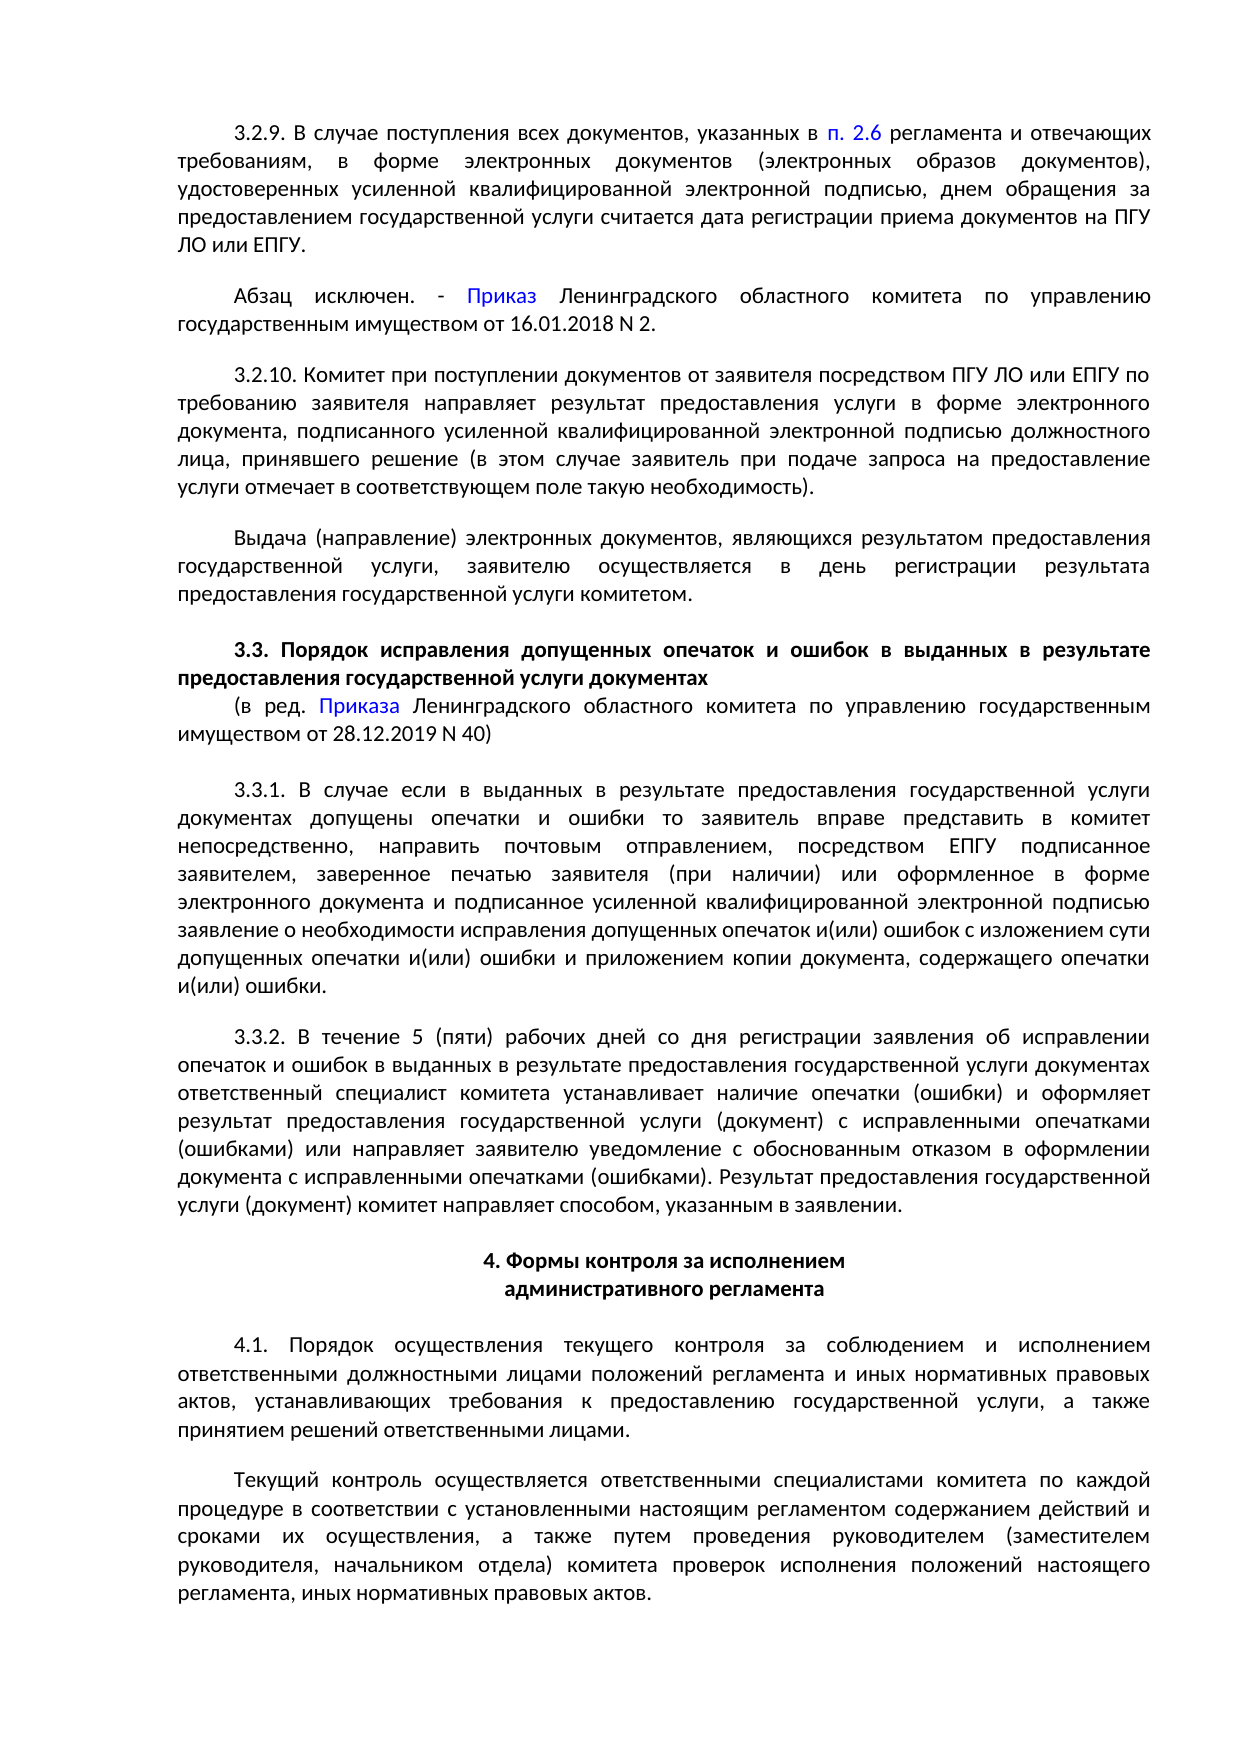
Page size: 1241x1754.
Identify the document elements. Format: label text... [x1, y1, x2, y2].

text 4.1. Порядок осуществления текущего контроля за соблюдением и исполнением ответственными должностными лицами положений регламента и иных нормативных правовых актов, устанавливающих требования к предоставлению государственной услуги, а также принятием решений ответственными лицами. [177, 1331, 1152, 1443]
title 3.3. Порядок исправления допущенных опечаток и ошибок в выданных в результате предоставления государственной услуги документах [177, 635, 1152, 691]
title 4. Формы контроля за исполнением [177, 1247, 1152, 1274]
text (в ред. Приказа Ленинградского областного комитета по управлению государственным имуществом от 28.12.2019 N 40) [177, 691, 1152, 747]
text Абзац исключен. - Приказ Ленинградского областного комитета по управлению государственным имуществом от 16.01.2018 N 2. [177, 281, 1152, 337]
text Выдача (направление) электронных документов, являющихся результатом предоставления государственной услуги, заявителю осуществляется в день регистрации результата предоставления государственной услуги комитетом. [177, 523, 1152, 607]
title административного регламента [177, 1274, 1152, 1303]
text 3.2.10. Комитет при поступлении документов от заявителя посредством ПГУ ЛО или ЕПГУ по требованию заявителя направляет результат предоставления услуги в форме электронного документа, подписанного усиленной квалифицированной электронной подписью должностного лица, принявшего решение (в этом случае заявитель при подаче запроса на предоставление услуги отмечает в соответствующем поле такую необходимость). [177, 360, 1152, 500]
text 3.2.9. В случае поступления всех документов, указанных в п. 2.6 регламента и отвечающих требованиям, в форме электронных документов (электронных образов документов), удостоверенных усиленной квалифицированной электронной подписью, днем обращения за предоставлением государственной услуги считается дата регистрации приема документов на ПГУ ЛО или ЕПГУ. [177, 118, 1152, 258]
text 3.3.1. В случае если в выданных в результате предоставления государственной услуги документах допущены опечатки и ошибки то заявитель вправе представить в комитет непосредственно, направить почтовым отправлением, посредством ЕПГУ подписанное заявителем, заверенное печатью заявителя (при наличии) или оформленное в форме электронного документа и подписанное усиленной квалифицированной электронной подписью заявление о необходимости исправления допущенных опечаток и(или) ошибок с изложением сути допущенных опечатки и(или) ошибки и приложением копии документа, содержащего опечатки и(или) ошибки. [177, 775, 1152, 999]
text Текущий контроль осуществляется ответственными специалистами комитета по каждой процедуре в соответствии с установленными настоящим регламентом содержанием действий и сроками их осуществления, а также путем проведения руководителем (заместителем руководителя, начальником отдела) комитета проверок исполнения положений настоящего регламента, иных нормативных правовых актов. [177, 1466, 1152, 1606]
text 3.3.2. В течение 5 (пяти) рабочих дней со дня регистрации заявления об исправлении опечаток и ошибок в выданных в результате предоставления государственной услуги документах ответственный специалист комитета устанавливает наличие опечатки (ошибки) и оформляет результат предоставления государственной услуги (документ) с исправленными опечатками (ошибками) или направляет заявителю уведомление с обоснованным отказом в оформлении документа с исправленными опечатками (ошибками). Результат предоставления государственной услуги (документ) комитет направляет способом, указанным в заявлении. [177, 1022, 1152, 1218]
